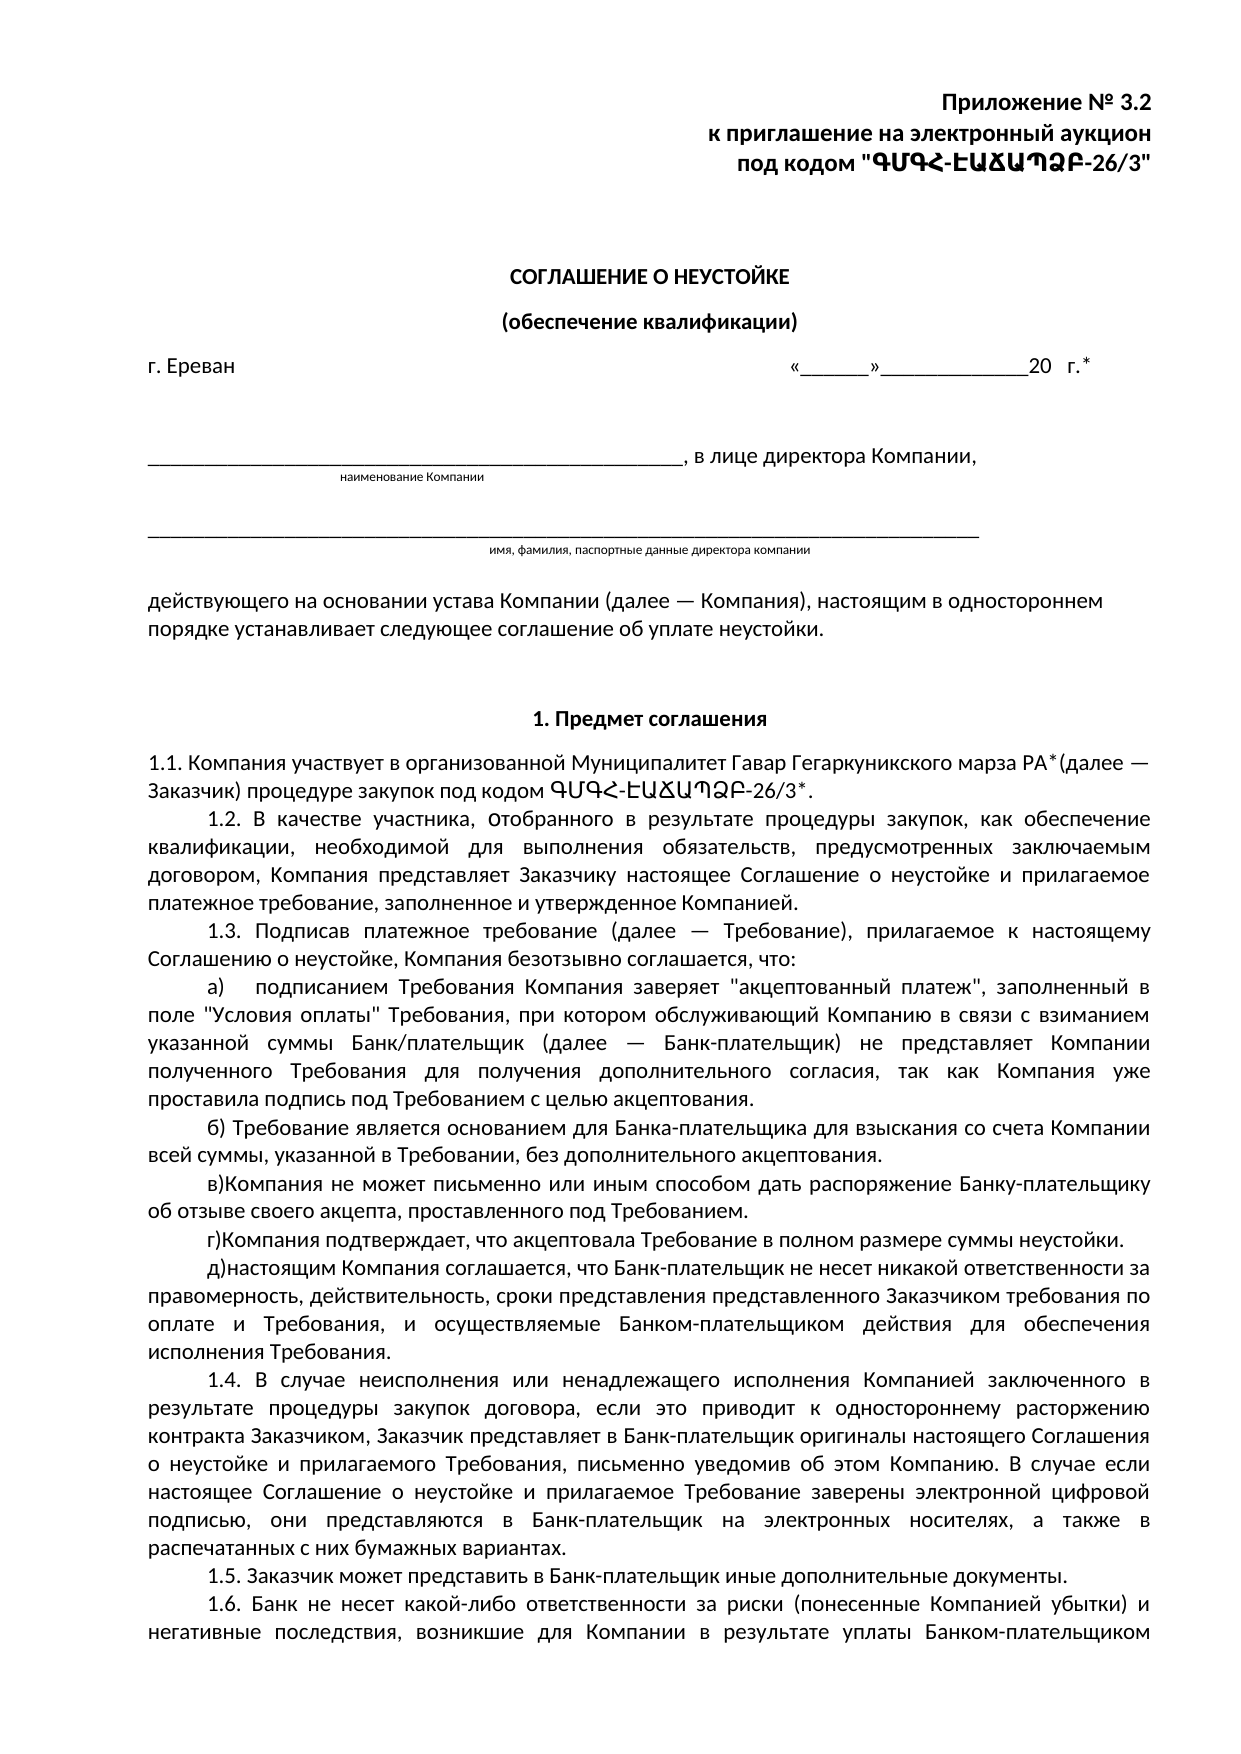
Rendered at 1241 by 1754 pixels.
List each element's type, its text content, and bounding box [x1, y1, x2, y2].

text 1.4. В случае неисполнения или ненадлежащего исполнения Компанией заключенного в результате процедуры закупок договора, если это приводит к одностороннему расторжению контракта Заказчиком, Заказчик представляет в Банк-плательщик оригиналы настоящего Соглашения о неустойке и прилагаемого Требования, письменно уведомив об этом Компанию. В случае если настоящее Соглашение о неустойке и прилагаемое Требование заверены электронной цифровой подписью, они представляются в Банк-плательщик на электронных носителях, а также в распечатанных с них бумажных вариантах. [148, 1365, 1152, 1561]
text 1.3. Подписав платежное требование (далее — Требование), прилагаемое к настоящему Соглашению о неустойке, Компания безотзывно соглашается, что: [148, 916, 1152, 972]
text д)настоящим Компания соглашается, что Банк-плательщик не несет никакой ответственности за правомерность, действительность, сроки представления представленного Заказчиком требования по оплате и Требования, и осуществляемые Банком-плательщиком действия для обеспечения исполнения Требования. [148, 1253, 1152, 1365]
text 1. Предмет соглашения [148, 704, 1152, 732]
text _________________________________________________________________________ [148, 513, 1152, 542]
text а) подписанием Требования Компания заверяет "акцептованный платеж", заполненный в поле "Условия оплаты" Требования, при котором обслуживающий Компанию в связи с взиманием указанной суммы Банк/плательщик (далее — Банк-плательщик) не представляет Компании полученного Требования для получения дополнительного согласия, так как Компания уже проставила подпись под Требованием с целью акцептования. [148, 972, 1152, 1113]
text 1.1. Компания участвует в организованной Муниципалитет Гавар Гегаркуникского марза РА*(далее — Заказчик) процедуре закупок под кодом ԳՄԳՀ-ԷԱՃԱՊՁԲ-26/3*. [148, 748, 1152, 804]
text 1.5. Заказчик может представить в Банк-плательщик иные дополнительные документы. [148, 1561, 1152, 1589]
text действующего на основании устава Компании (далее — Компания), настоящим в одностороннем [148, 586, 1152, 614]
table_header г. Ереван [136, 351, 635, 396]
text к приглашение на электронный аукцион [177, 117, 1152, 147]
text г)Компания подтверждает, что акцептовала Требование в полном размере суммы неустойки. [148, 1225, 1152, 1253]
text под кодом "ԳՄԳՀ-ԷԱՃԱՊՁԲ-26/3" [177, 147, 1152, 178]
text в)Компания не может письменно или иным способом дать распоряжение Банку-плательщику об отзыве своего акцепта, проставленного под Требованием. [148, 1169, 1152, 1225]
text СОГЛАШЕНИЕ О НЕУСТОЙКЕ [148, 262, 1152, 290]
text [148, 1589, 1152, 1645]
text _______________________________________________, в лице директора Компании, [148, 441, 1152, 469]
text Приложение № 3.2 [148, 86, 1152, 117]
text наименование Компании [340, 469, 1152, 497]
text б) Требование является основанием для Банка-плательщика для взыскания со счета Компании всей суммы, указанной в Требовании, без дополнительного акцептования. [148, 1113, 1152, 1169]
text имя, фамилия, паспортные данные директора компании [148, 542, 1152, 569]
table_header «______»_____________20 г.* [635, 351, 1104, 396]
text (обеспечение квалификации) [148, 307, 1152, 335]
text порядке устанавливает следующее соглашение об уплате неустойки. [148, 614, 1152, 642]
text 1.2. В качестве участника, օтобранного в результате процедуры закупок, как обеспечение квалификации, необходимой для выполнения обязательств, предусмотренных заключаемым договором, Kомпания представляет Заказчику настоящее Соглашение о неустойке и прилагаемое платежное требование, заполненное и утвержденное Компанией. [148, 804, 1152, 916]
